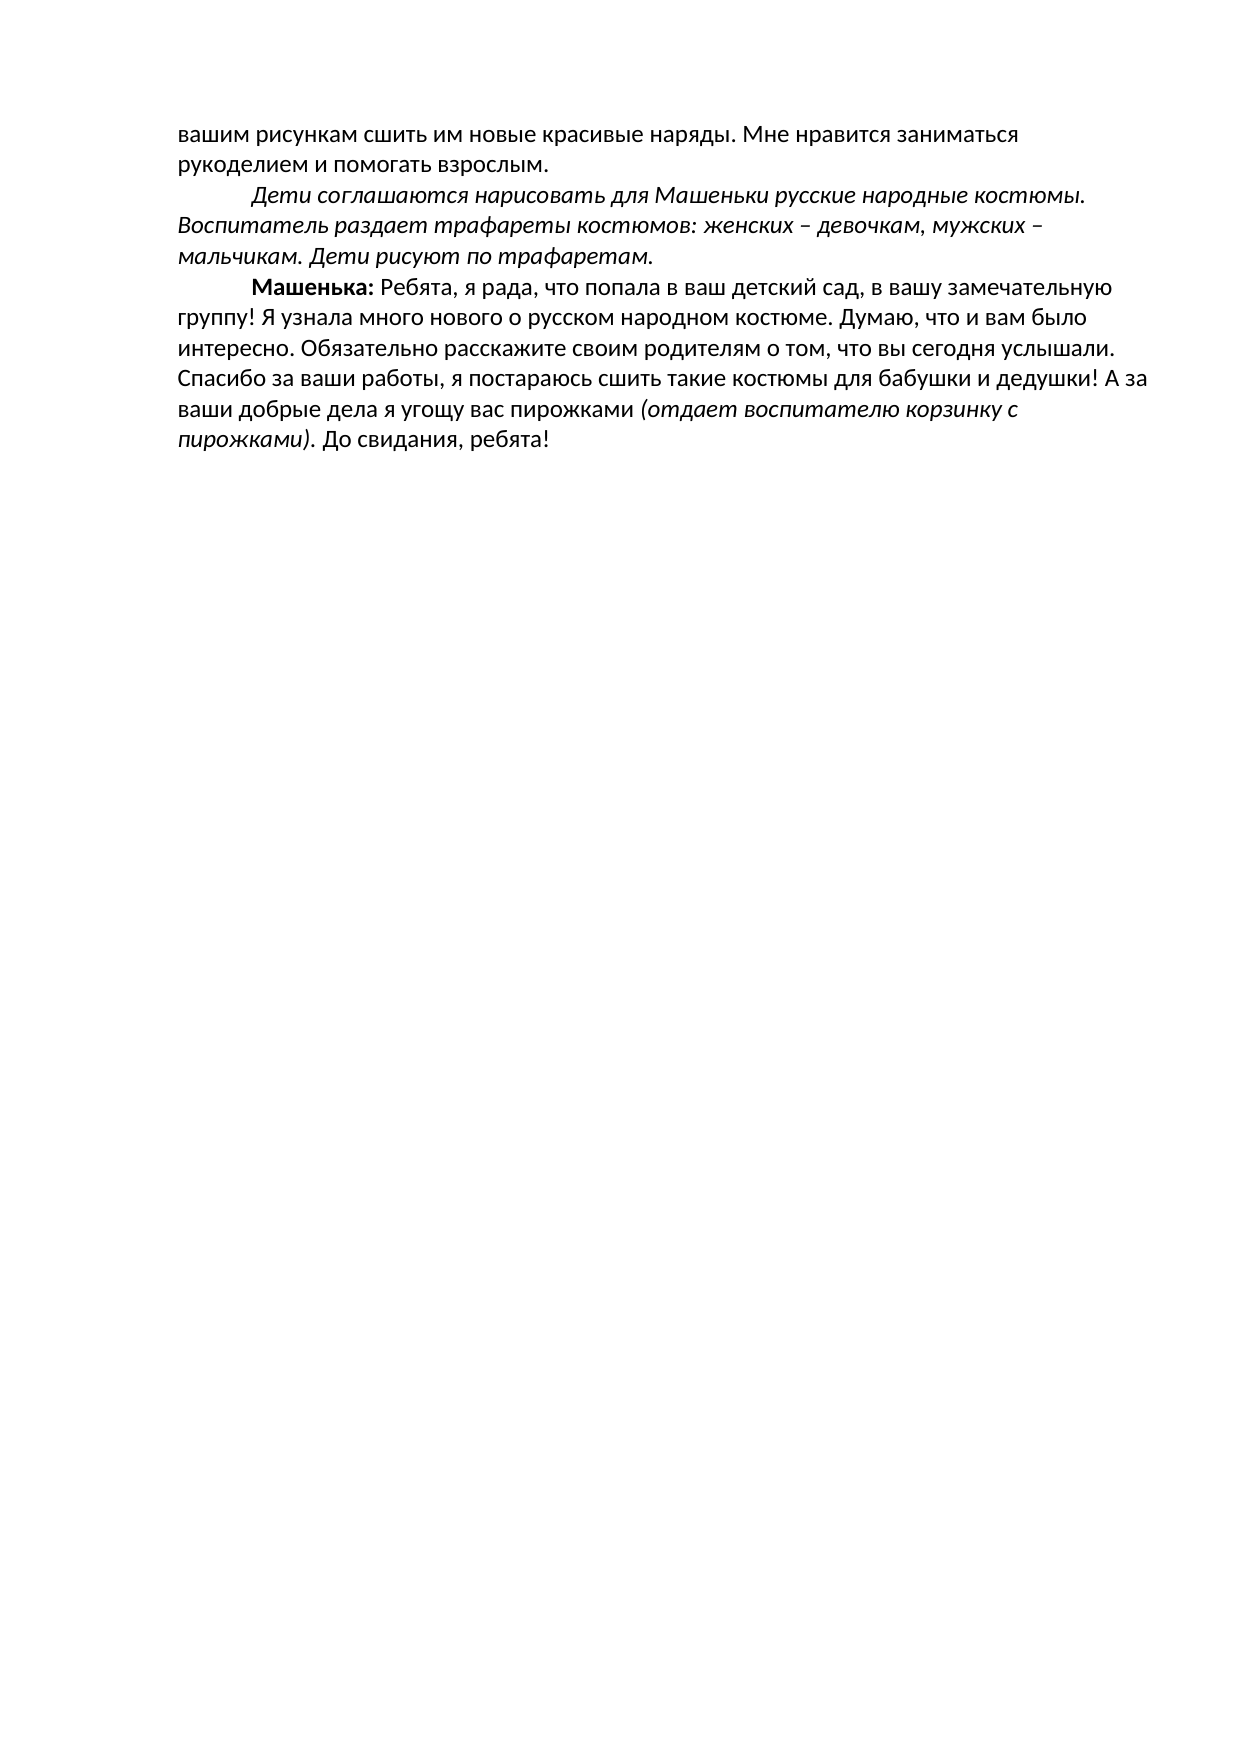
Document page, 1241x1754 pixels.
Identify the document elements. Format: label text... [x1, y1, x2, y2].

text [177, 118, 1152, 179]
text Дети соглашаются нарисовать для Машеньки русские народные костюмы. Воспитатель раздает трафареты костюмов: женских – девочкам, мужских – мальчикам. Дети рисуют по трафаретам. [177, 179, 1152, 271]
text Машенька: Ребята, я рада, что попала в ваш детский сад, в вашу замечательную группу! Я узнала много нового о русском народном костюме. Думаю, что и вам было интересно. Обязательно расскажите своим родителям о том, что вы сегодня услышали. Спасибо за ваши работы, я постараюсь сшить такие костюмы для бабушки и дедушки! А за ваши добрые дела я угощу вас пирожками (отдает воспитателю корзинку с пирожками). До свидания, ребята! [177, 271, 1152, 454]
